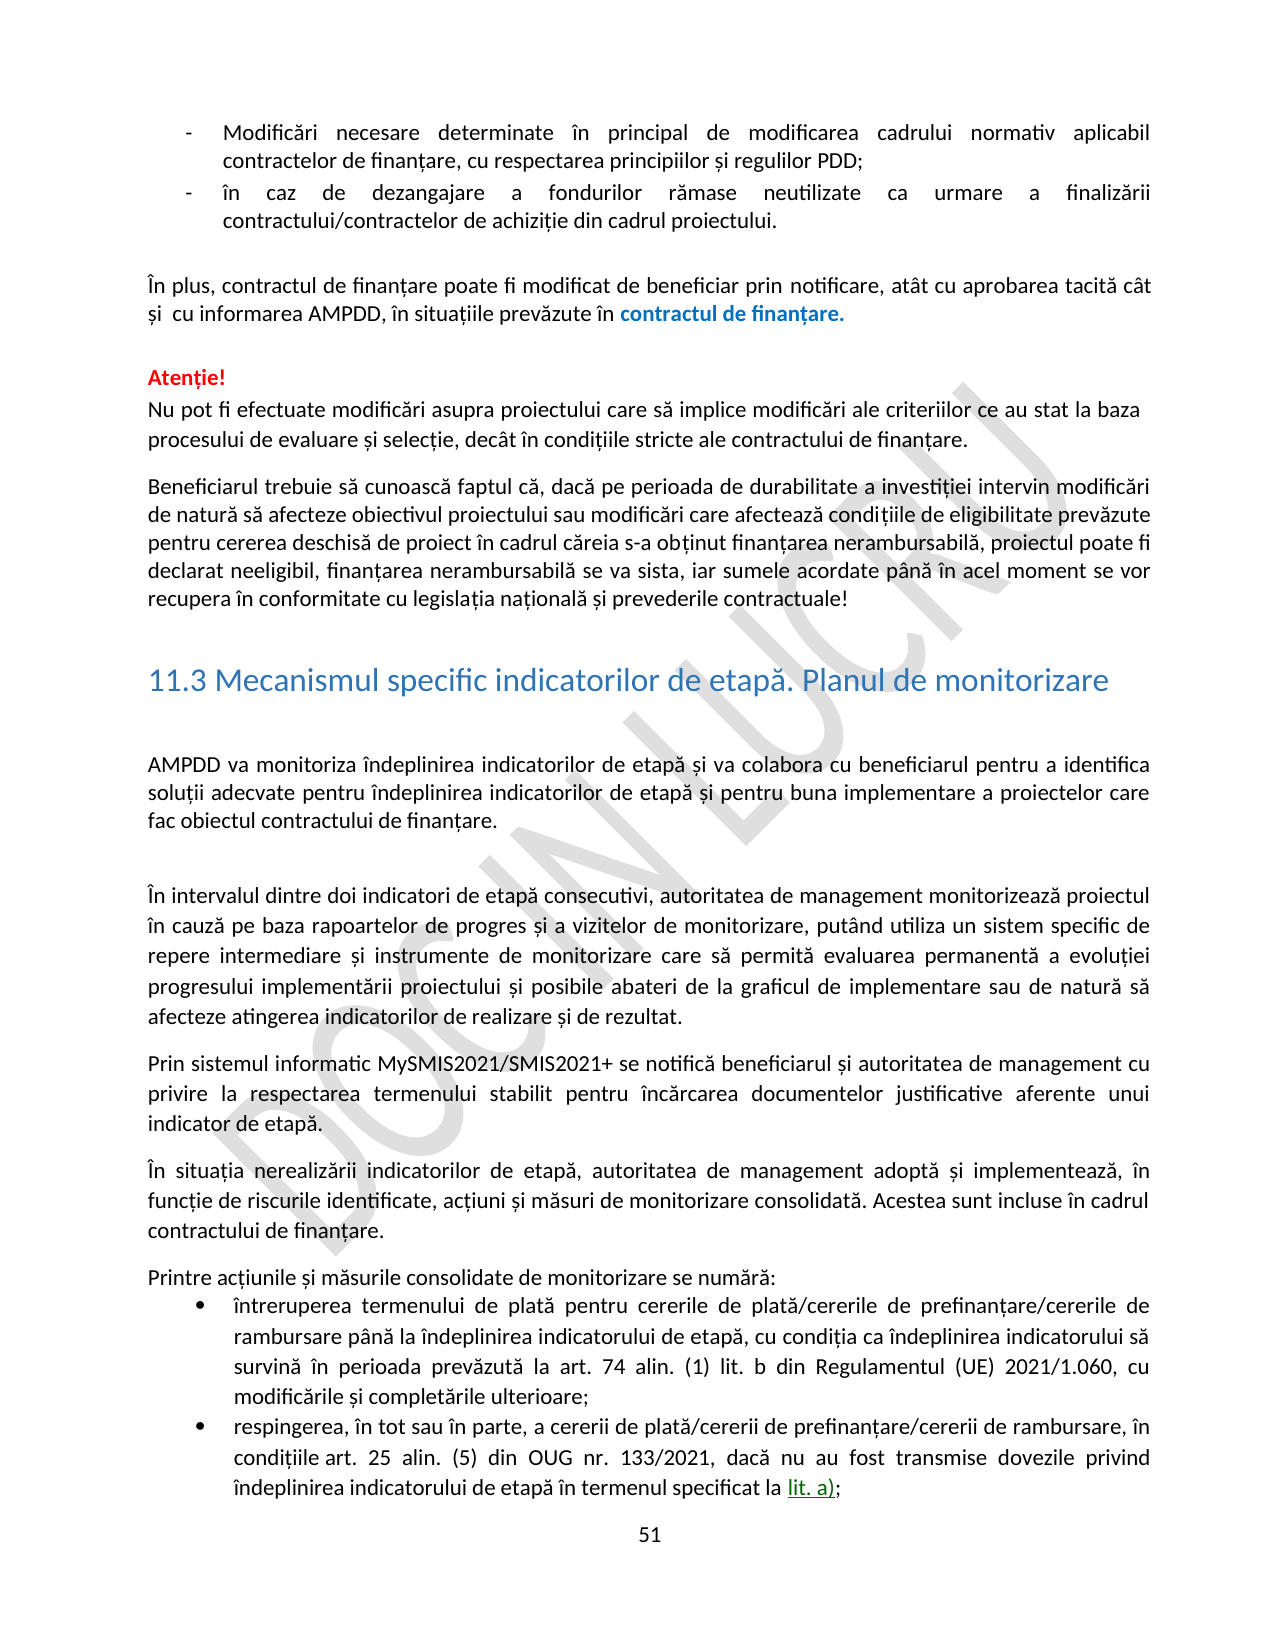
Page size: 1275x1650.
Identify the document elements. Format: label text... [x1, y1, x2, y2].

text Nu pot fi efectuate modificări asupra proiectului care să implice modificări ale criteriilor ce au stat la baza procesului de evaluare și selecție, decât în condițiile stricte ale contractului de finanțare. [148, 395, 1143, 454]
text În intervalul dintre doi indicatori de etapă consecutivi, autoritatea de management monitorizează proiectul în cauză pe baza rapoartelor de progres și a vizitelor de monitorizare, putând utiliza un sistem specific de repere intermediare și instrumente de monitorizare care să permită evaluarea permanentă a evoluției progresului implementării proiectului și posibile abateri de la graficul de implementare sau de natură să afecteze atingerea indicatorilor de realizare și de rezultat. [148, 881, 1152, 1030]
text Beneficiarul trebuie să cunoască faptul că, dacă pe perioada de durabilitate a investiției intervin modificări de natură să afecteze obiectivul proiectului sau modificări care afectează condiţiile de eligibilitate prevăzute pentru cererea deschisă de proiect în cadrul căreia s-a obţinut finanţarea nerambursabilă, proiectul poate fi declarat neeligibil, finanţarea nerambursabilă se va sista, iar sumele acordate până în acel moment se vor recupera în conformitate cu legislaţia naţională şi prevederile contractuale! [148, 472, 1152, 613]
text În plus, contractul de finanțare poate fi modificat de beneficiar prin notificare, atât cu aprobarea tacită cât și cu informarea AMPDD, în situațiile prevăzute în contractul de finanțare. [148, 271, 1152, 327]
text În situația nerealizării indicatorilor de etapă, autoritatea de management adoptă și implementează, în funcție de riscurile identificate, acțiuni și măsuri de monitorizare consolidată. Acestea sunt incluse în cadrul contractului de finanțare. [148, 1156, 1152, 1245]
subtitle 11.3 Mecanismul specific indicatorilor de etapă. Planul de monitorizare [148, 659, 1152, 700]
text Printre acțiunile și măsurile consolidate de monitorizare se numără: [148, 1263, 1152, 1292]
text Atenție! [148, 363, 1152, 391]
list Modificări necesare determinate în principal de modificarea cadrului normativ aplicabil contractelor de finanțare, cu respectarea principiilor și regulilor PDD; [185, 118, 1152, 174]
text Prin sistemul informatic MySMIS2021/SMIS2021+ se notifică beneficiarul și autoritatea de management cu privire la respectarea termenului stabilit pentru încărcarea documentelor justificative aferente unui indicator de etapă. [148, 1049, 1152, 1137]
list în caz de dezangajare a fondurilor rămase neutilizate ca urmare a finalizării contractului/contractelor de achiziție din cadrul proiectului. [185, 178, 1152, 234]
list întreruperea termenului de plată pentru cererile de plată/cererile de prefinanțare/cererile de rambursare până la îndeplinirea indicatorului de etapă, cu condiția ca îndeplinirea indicatorului să survină în perioada prevăzută la art. 74 alin. (1) lit. b din Regulamentul (UE) 2021/1.060, cu modificările și completările ulterioare; [196, 1292, 1152, 1410]
text AMPDD va monitoriza îndeplinirea indicatorilor de etapă și va colabora cu beneficiarul pentru a identifica soluții adecvate pentru îndeplinirea indicatorilor de etapă și pentru buna implementare a proiectelor care fac obiectul contractului de finanțare. [148, 750, 1152, 834]
list respingerea, în tot sau în parte, a cererii de plată/cererii de prefinanțare/cererii de rambursare, în condițiile art. 25 alin. (5) din OUG nr. 133/2021, dacă nu au fost transmise dovezile privind îndeplinirea indicatorului de etapă în termenul specificat la lit. a); [196, 1412, 1152, 1501]
